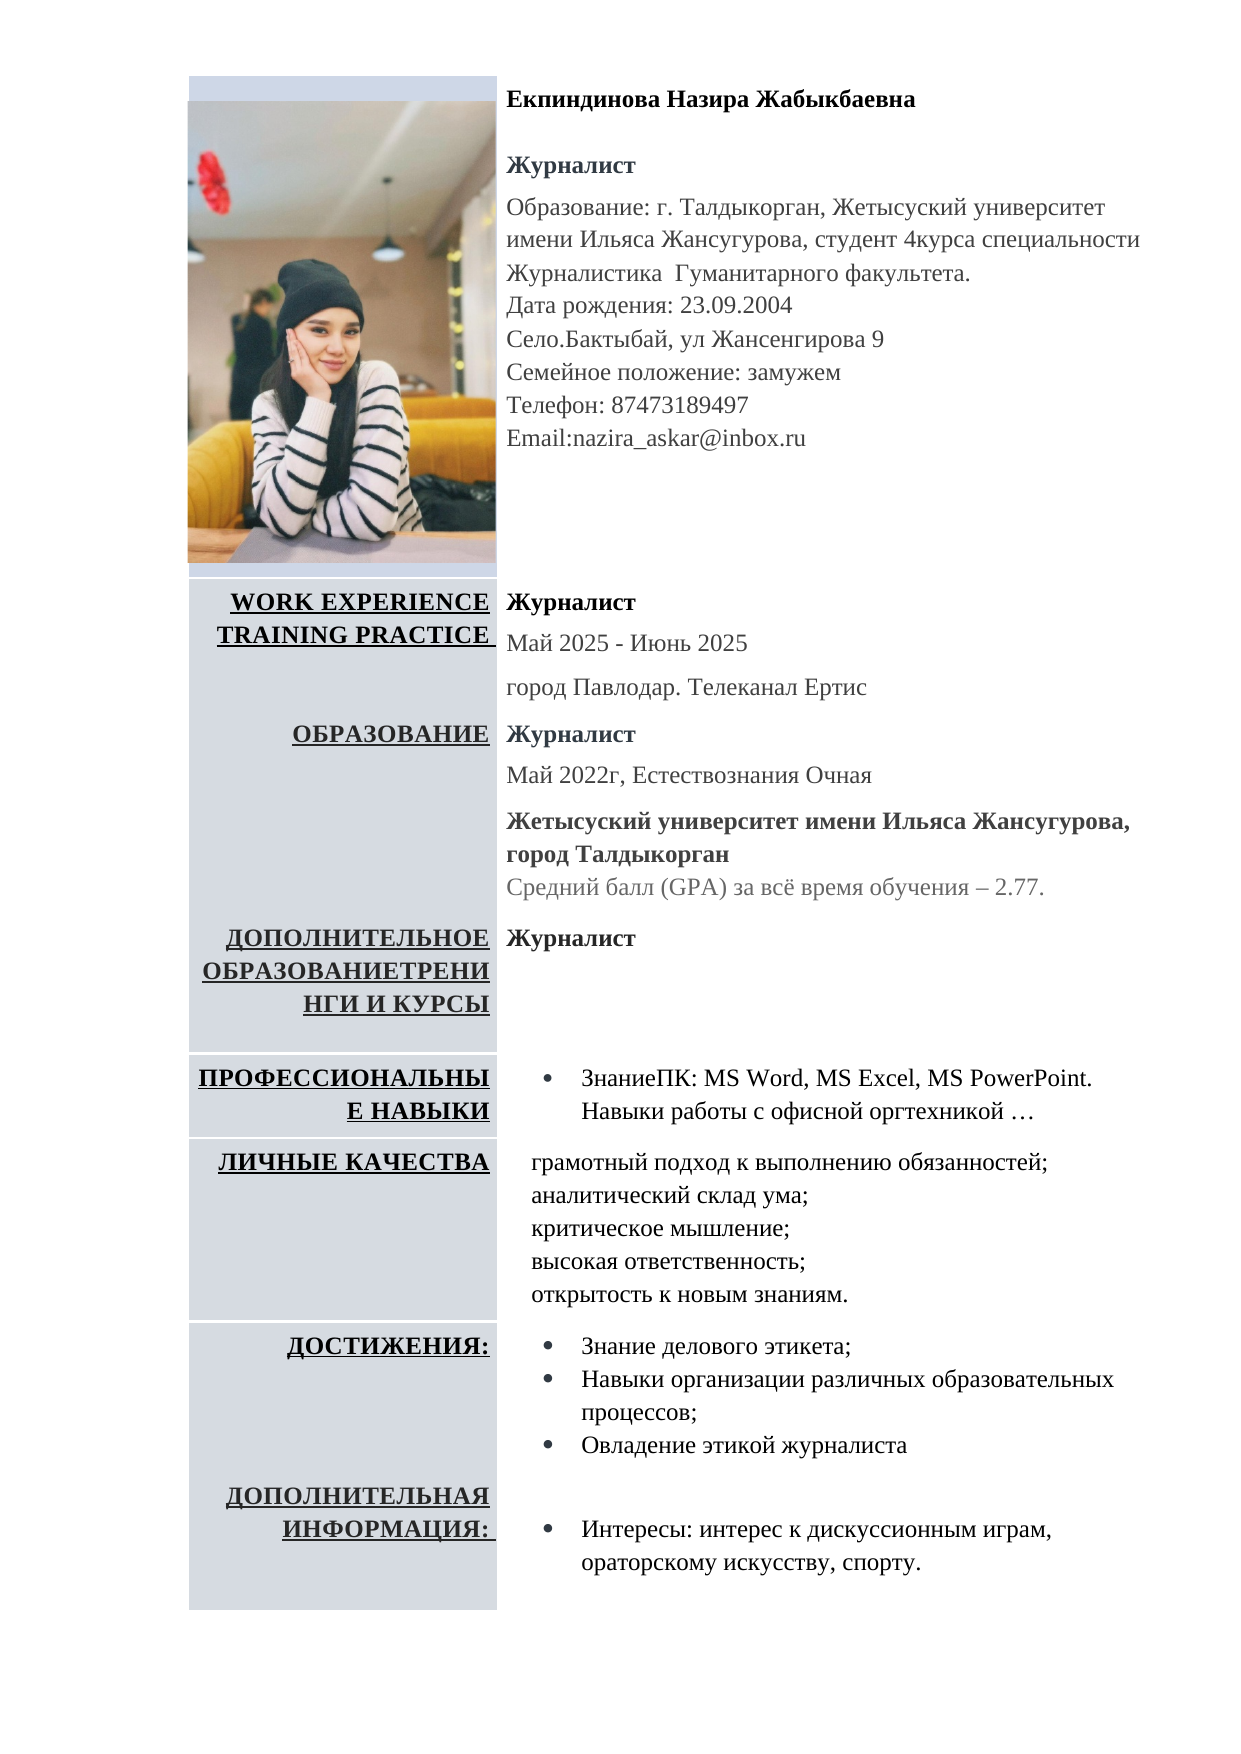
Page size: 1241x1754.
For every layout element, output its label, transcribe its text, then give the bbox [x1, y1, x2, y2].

table_cell WORK EXPERIENCE TRAINING PRACTICE [189, 579, 497, 709]
table_cell ДОСТИЖЕНИЯ: [189, 1323, 497, 1471]
table_cell Журналист Май 2025 - Июнь 2025 город Павлодар. Телеканал Ертис [499, 579, 1151, 709]
table_cell Интересы: интерес к дискуссионным играм, ораторскому искусству, спорту. [499, 1473, 1151, 1610]
table_cell ДОПОЛНИТЕЛЬНОЕ ОБРАЗОВАНИЕТРЕНИНГИ И КУРСЫ [189, 913, 497, 1052]
table_cell ДОПОЛНИТЕЛЬНАЯ ИНФОРМАЦИЯ: [189, 1471, 497, 1610]
table_cell ЗнаниеПК: MS Word, MS Excel, MS PowerPoint. Навыки работы с офисной оргтехникой … [499, 1055, 1151, 1137]
table_header Екпиндинова Назира Жабыкбаевна Журналист Образование: г. Талдыкорган, Жетысуский университет имени Ильяса Жансугурова, студент 4курса специальности Журналистика Гуманитарного факультета. Дата рождения: 23.09.2004 Село.Бактыбай, ул Жансенгирова 9 Семейное положение: замужем Телефон: 87473189497 Email:nazira_askar@inbox.ru [499, 76, 1151, 577]
table_cell грамотный подход к выполнению обязанностей; аналитический склад ума; критическое мышление; высокая ответственность; открытость к новым знаниям. [499, 1139, 1151, 1320]
picture [187, 101, 496, 563]
table_cell ЛИЧНЫЕ КАЧЕСТВА [189, 1139, 497, 1320]
table_cell Журналист Май 2022г, Естествознания Очная Жетысуский университет имени Ильяса Жансугурова, город Талдыкорган Средний балл (GPA) за всё время обучения – 2.77. [499, 711, 1151, 913]
table_cell ОБРАЗОВАНИЕ [189, 709, 497, 913]
table_cell Журналист [499, 915, 1151, 1052]
table_cell Знание делового этикета; Навыки организации различных образовательных процессов; Овладение этикой журналиста [499, 1323, 1151, 1471]
table_header [189, 76, 497, 577]
table_cell ПРОФЕССИОНАЛЬНЫЕ НАВЫКИ [189, 1055, 497, 1137]
